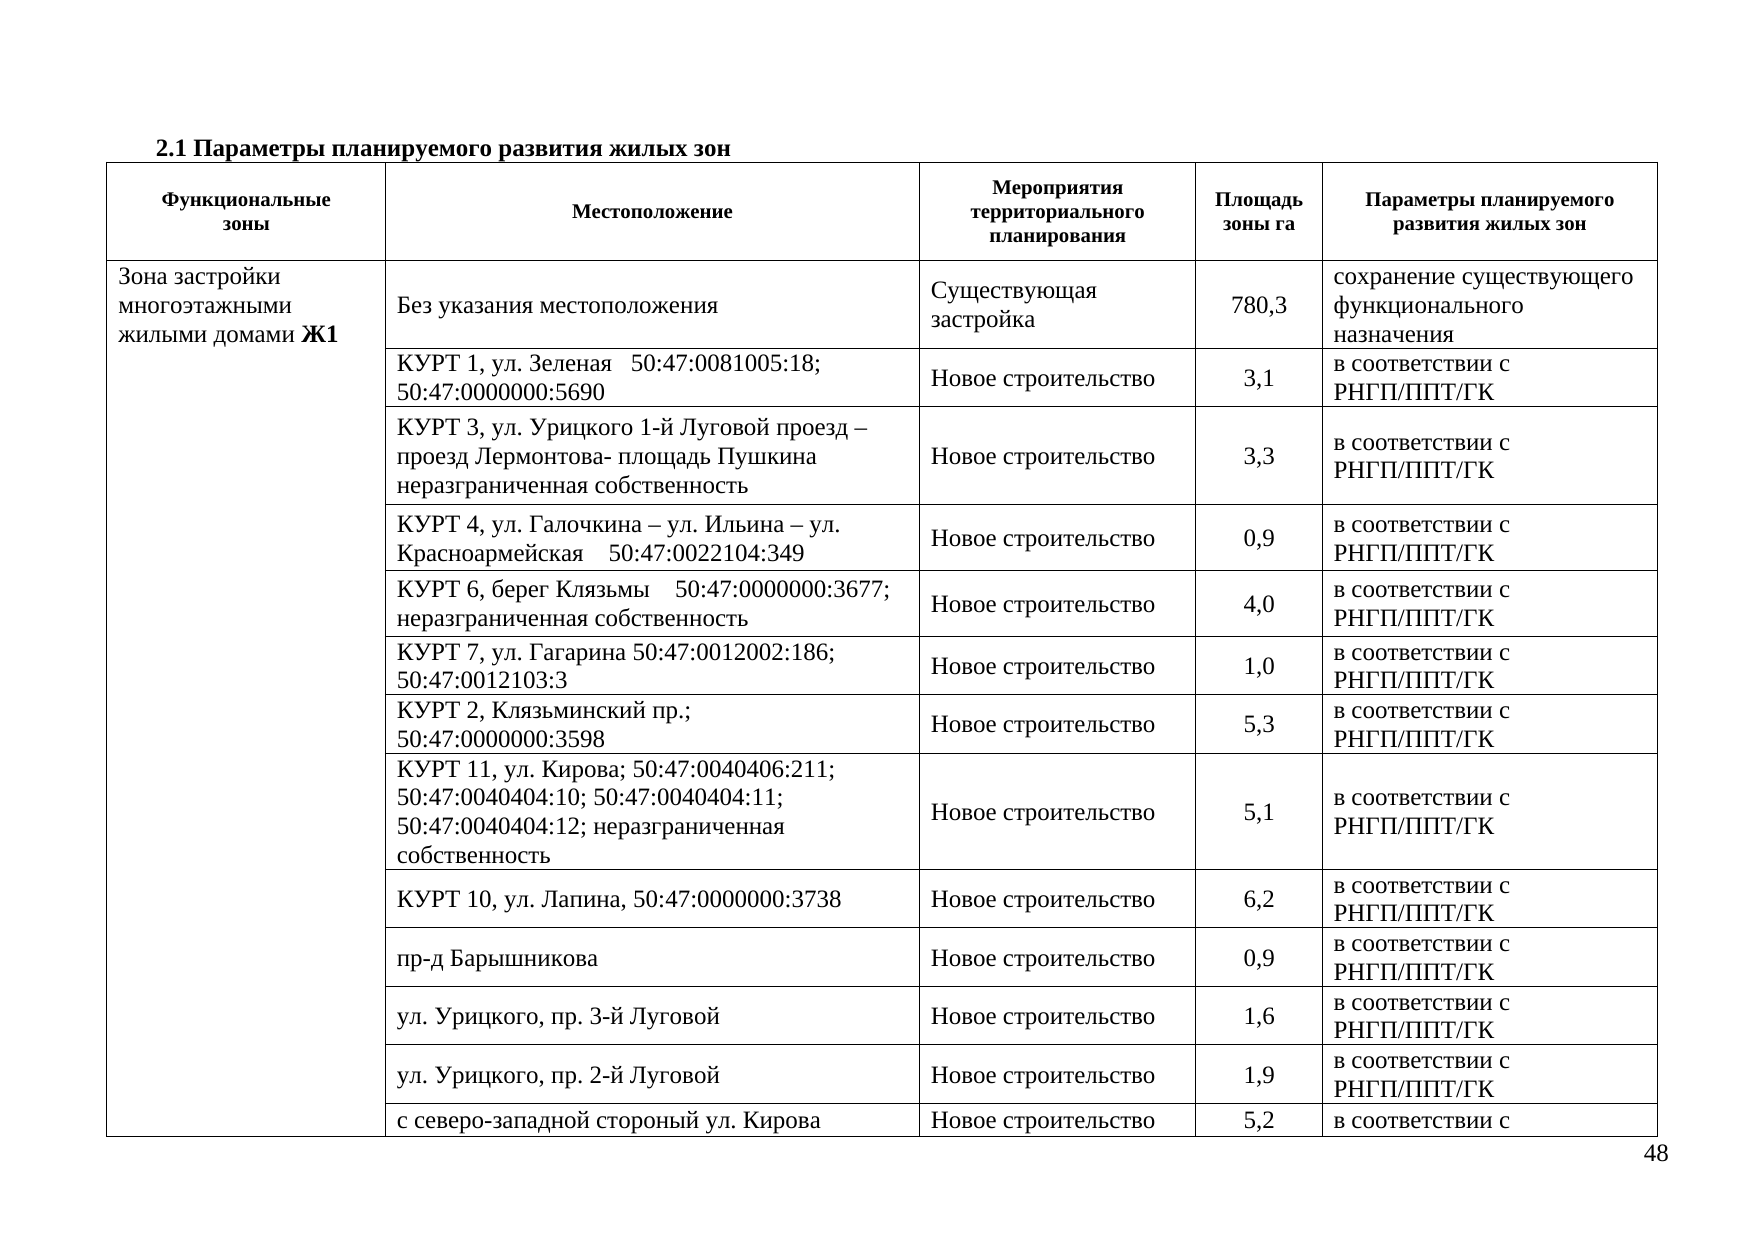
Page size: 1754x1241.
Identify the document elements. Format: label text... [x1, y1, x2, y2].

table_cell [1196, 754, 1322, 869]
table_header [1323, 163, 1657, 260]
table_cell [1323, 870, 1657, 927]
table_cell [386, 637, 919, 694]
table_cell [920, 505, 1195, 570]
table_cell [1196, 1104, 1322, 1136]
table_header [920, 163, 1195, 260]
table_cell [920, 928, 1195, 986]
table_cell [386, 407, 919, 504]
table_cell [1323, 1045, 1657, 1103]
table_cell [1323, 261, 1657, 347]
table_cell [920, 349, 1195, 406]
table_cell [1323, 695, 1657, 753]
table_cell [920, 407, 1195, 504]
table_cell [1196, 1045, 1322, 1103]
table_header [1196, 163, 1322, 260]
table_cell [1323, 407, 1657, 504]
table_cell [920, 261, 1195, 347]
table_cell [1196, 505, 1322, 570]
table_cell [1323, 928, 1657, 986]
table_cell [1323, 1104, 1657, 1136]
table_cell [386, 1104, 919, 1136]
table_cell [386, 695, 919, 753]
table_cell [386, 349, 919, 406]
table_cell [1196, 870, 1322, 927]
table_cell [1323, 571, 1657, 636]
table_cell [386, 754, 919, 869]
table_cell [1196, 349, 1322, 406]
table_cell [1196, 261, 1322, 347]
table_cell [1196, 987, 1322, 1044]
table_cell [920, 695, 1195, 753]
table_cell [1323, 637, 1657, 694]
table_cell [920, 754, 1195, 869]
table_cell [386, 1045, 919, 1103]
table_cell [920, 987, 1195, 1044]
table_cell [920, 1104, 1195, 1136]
subtitle 2.1 Параметры планируемого развития жилых зон [118, 133, 1668, 162]
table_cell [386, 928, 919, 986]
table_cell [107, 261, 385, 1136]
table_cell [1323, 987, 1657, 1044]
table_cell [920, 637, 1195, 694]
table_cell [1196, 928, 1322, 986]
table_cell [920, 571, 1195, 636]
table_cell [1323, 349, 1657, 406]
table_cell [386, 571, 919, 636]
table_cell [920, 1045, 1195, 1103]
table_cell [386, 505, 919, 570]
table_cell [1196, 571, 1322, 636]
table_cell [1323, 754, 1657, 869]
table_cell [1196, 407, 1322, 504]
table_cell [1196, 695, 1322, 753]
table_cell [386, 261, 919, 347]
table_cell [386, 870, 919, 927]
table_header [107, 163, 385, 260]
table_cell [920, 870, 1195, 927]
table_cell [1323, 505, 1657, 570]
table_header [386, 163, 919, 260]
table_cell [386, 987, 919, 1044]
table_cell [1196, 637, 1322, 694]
